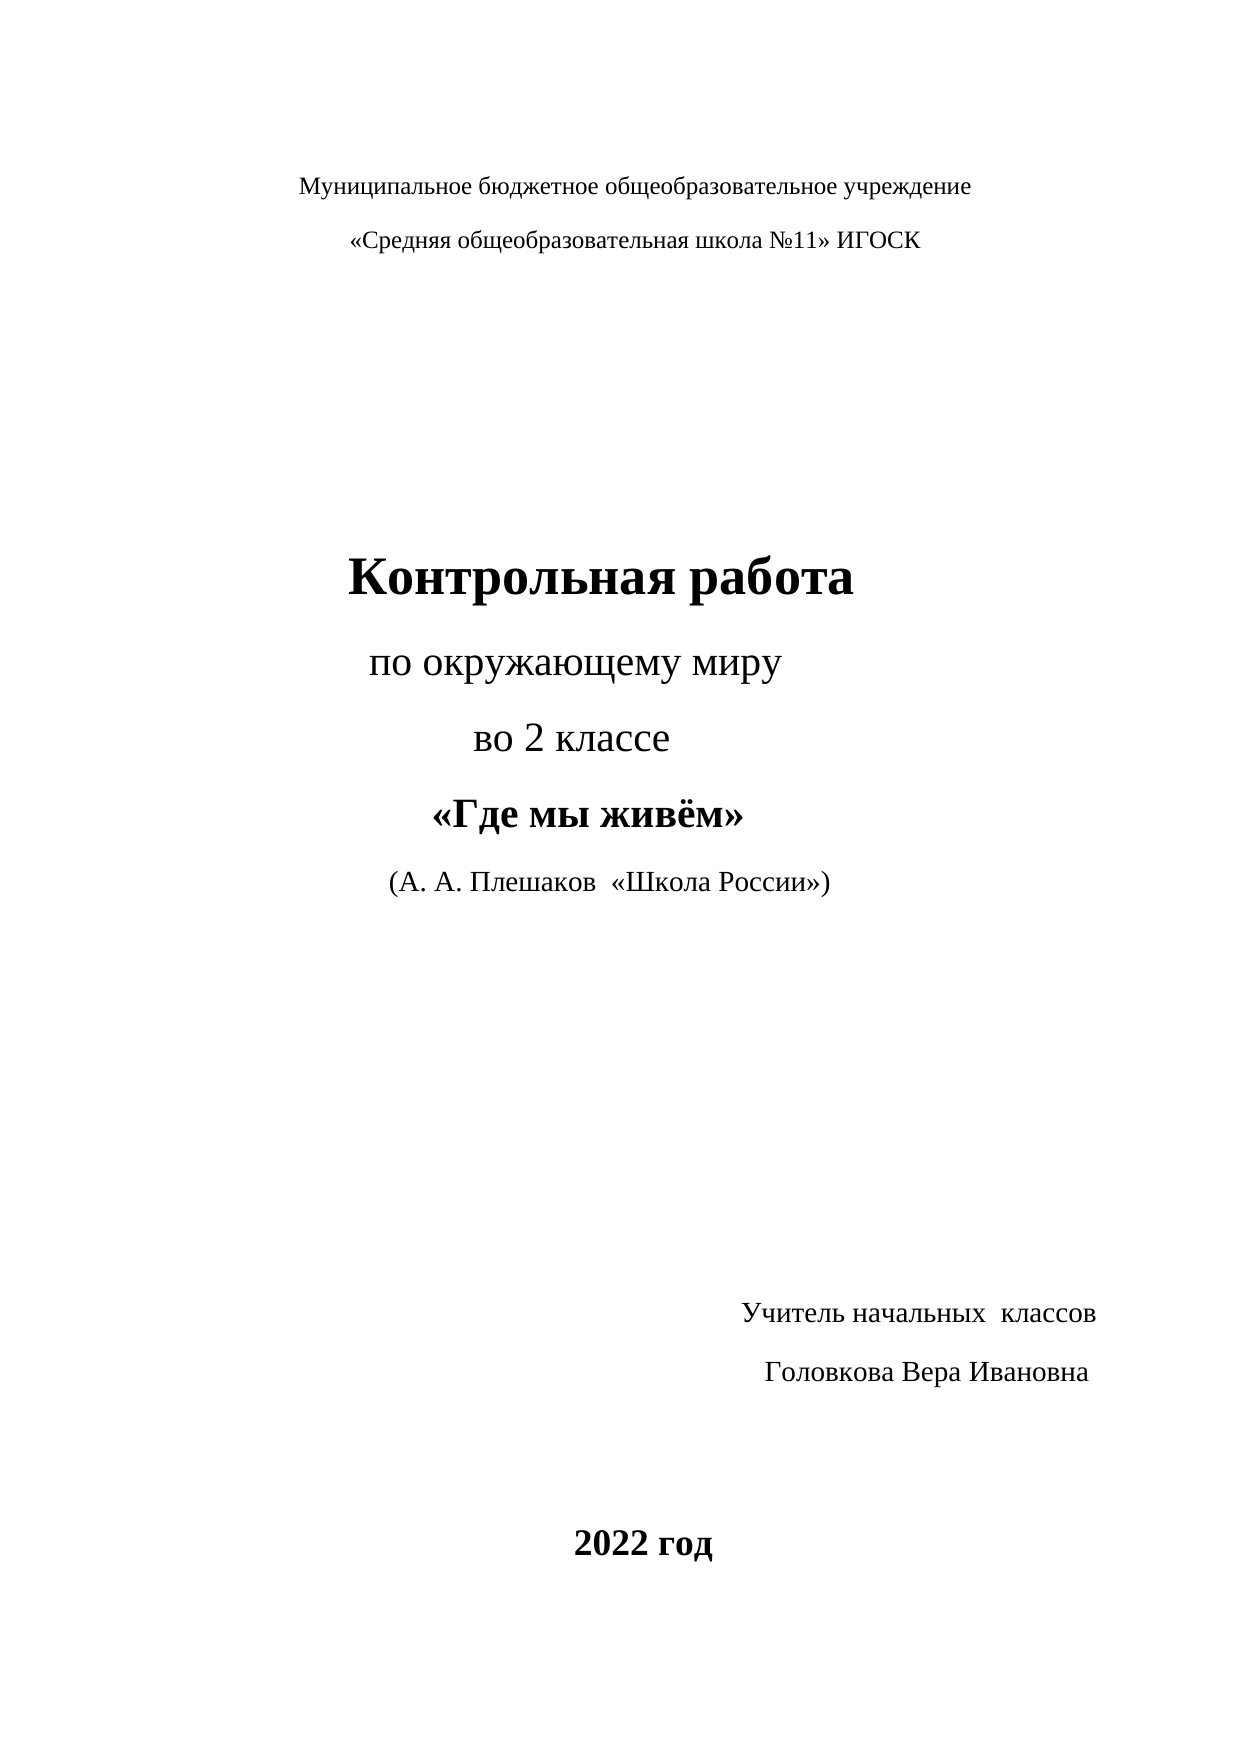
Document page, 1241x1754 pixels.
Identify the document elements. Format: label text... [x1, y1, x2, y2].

text «Средняя общеобразовательная школа №11» ИГОСК [118, 225, 1152, 254]
text (А. А. Плешаков «Школа России») [118, 864, 1152, 898]
text «Где мы живём» [118, 788, 1152, 836]
text Контрольная работа [118, 544, 1152, 606]
text по окружающему миру [118, 636, 1152, 684]
text 2022 год [118, 1521, 1152, 1564]
text Головкова Вера Ивановна [118, 1354, 1152, 1388]
text Муниципальное бюджетное общеобразовательное учреждение [118, 171, 1152, 200]
text во 2 классе [118, 712, 1152, 760]
text Учитель начальных классов [118, 1295, 1152, 1328]
